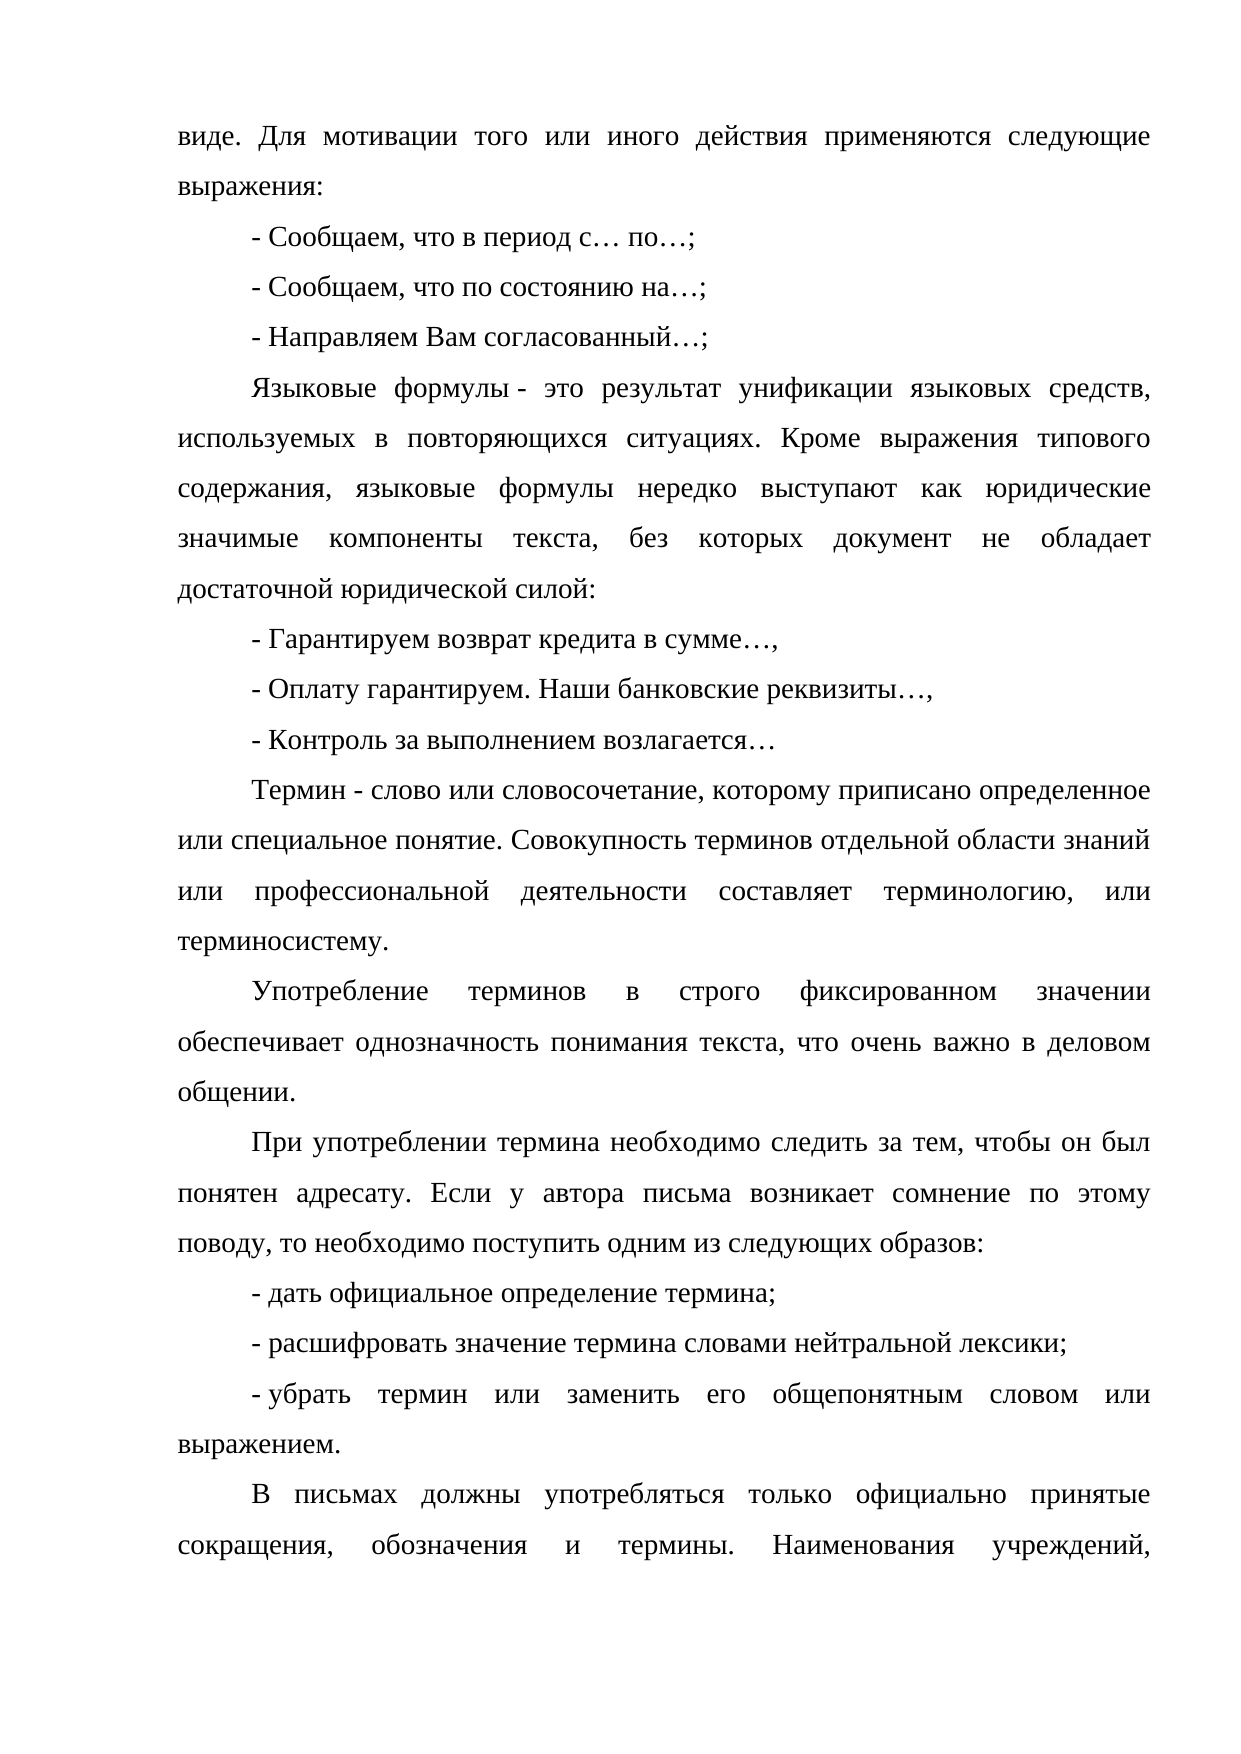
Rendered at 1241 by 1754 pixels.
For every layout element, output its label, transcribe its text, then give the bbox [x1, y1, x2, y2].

text - Сообщаем, что в период с… по…; [177, 219, 1152, 252]
text - Сообщаем, что по состоянию на…; [177, 269, 1152, 303]
text - Гарантируем возврат кредита в сумме…, [177, 621, 1152, 655]
text Термин - слово или словосочетание, которому приписано определенное или специальное понятие. Совокупность терминов отдельной области знаний или профессиональной деятельности составляет терминологию, или терминосистему. [177, 772, 1152, 957]
text При употреблении термина необходимо следить за тем, чтобы он был понятен адресату. Если у автора письма возникает сомнение по этому поводу, то необходимо поступить одним из следующих образов: [177, 1124, 1152, 1258]
text - Направляем Вам согласованный…; [177, 319, 1152, 353]
text - Контроль за выполнением возлагается… [177, 722, 1152, 755]
text - дать официальное определение термина; [177, 1275, 1152, 1309]
text Языковые формулы - это результат унификации языковых средств, используемых в повторяющихся ситуациях. Кроме выражения типового содержания, языковые формулы нередко выступают как юридические значимые компоненты текста, без которых документ не обладает достаточной юридической силой: [177, 370, 1152, 604]
text - Оплату гарантируем. Наши банковские реквизиты…, [177, 672, 1152, 705]
text - расшифровать значение термина словами нейтральной лексики; [177, 1326, 1152, 1359]
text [177, 1477, 1152, 1560]
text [177, 118, 1152, 202]
text - убрать термин или заменить его общепонятным словом или выражением. [177, 1376, 1152, 1460]
text Употребление терминов в строго фиксированном значении обеспечивает однозначность понимания текста, что очень важно в деловом общении. [177, 973, 1152, 1108]
